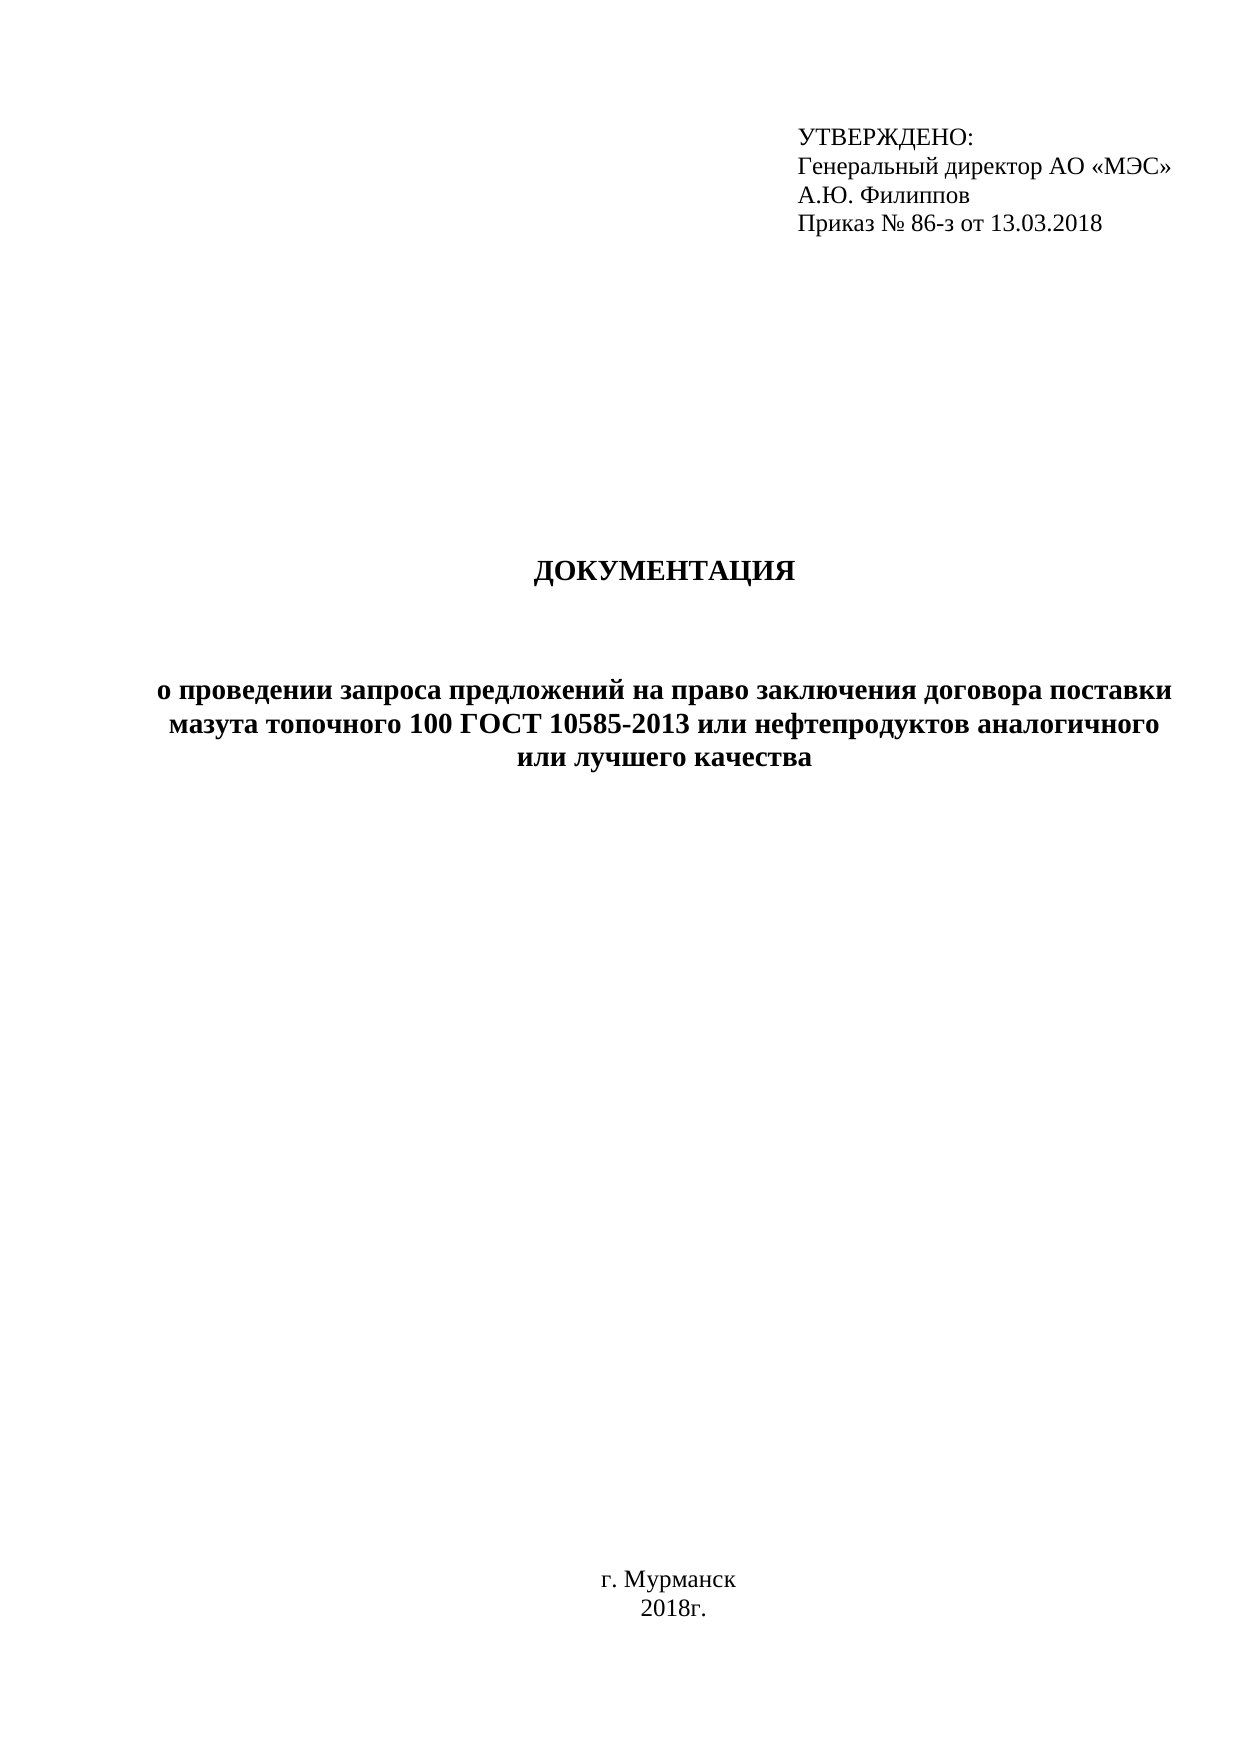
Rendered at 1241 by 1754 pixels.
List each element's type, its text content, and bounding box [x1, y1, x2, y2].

text А.Ю. Филиппов [797, 180, 1181, 208]
text УТВЕРЖДЕНО: [797, 122, 1181, 151]
text 2018г. [489, 1593, 852, 1622]
text о проведении запроса предложений на право заключения договора поставки мазута топочного 100 ГОСТ 10585-2013 или нефтепродуктов аналогичного или лучшего качества [148, 672, 1181, 773]
text ДОКУМЕНТАЦИЯ [148, 553, 1181, 587]
text г. Мурманск [148, 1564, 852, 1593]
text Генеральный директор АО «МЭС» [797, 151, 1196, 180]
text Приказ № 86-з от 13.03.2018 [797, 208, 1181, 237]
